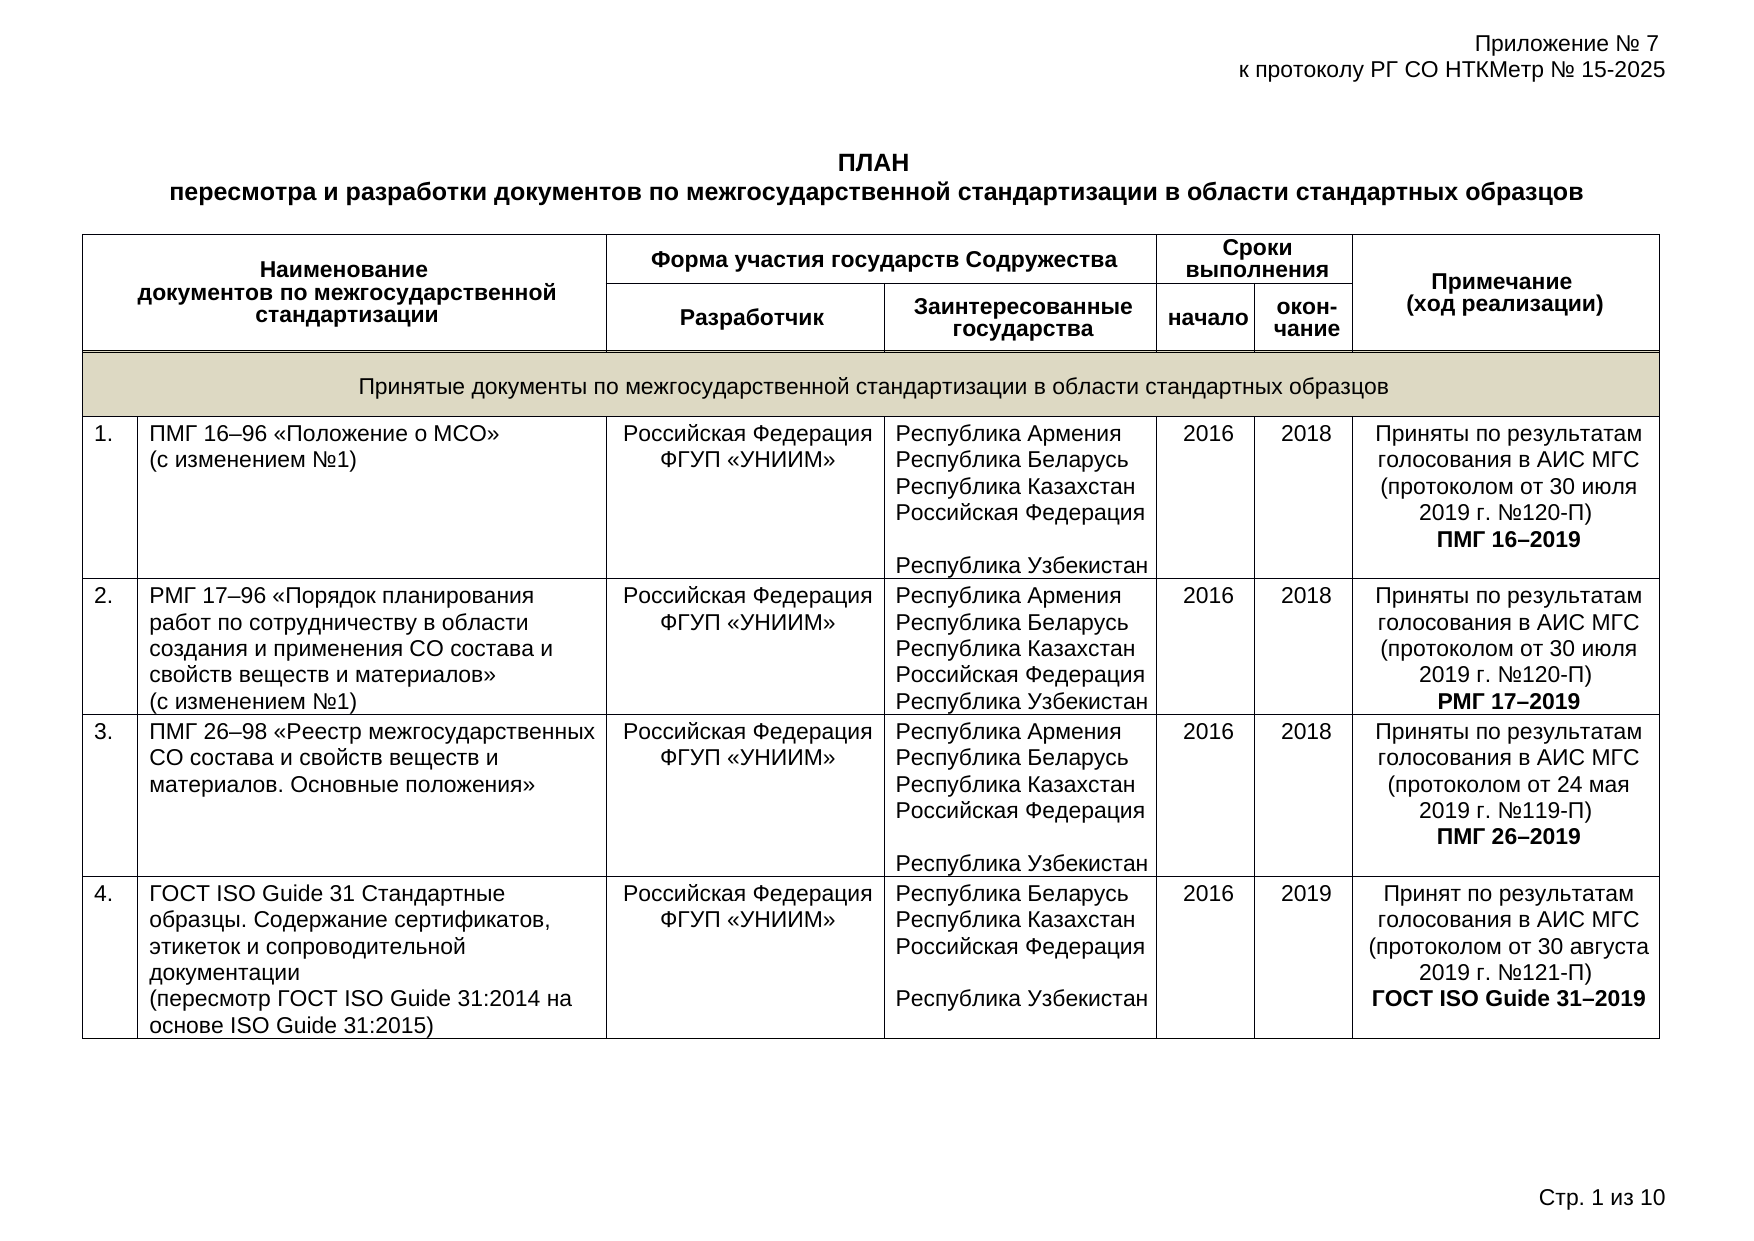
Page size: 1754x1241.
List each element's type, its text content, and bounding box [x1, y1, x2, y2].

table_cell Приняты по результатам голосования в АИС МГС (протоколом от 30 июля 2019 г. №120-П) РМГ 17–2019 [1353, 579, 1659, 714]
table_cell Российская Федерация ФГУП «УНИИМ» [607, 715, 884, 876]
table_header Форма участия государств Содружества [607, 235, 1156, 283]
table_cell [83, 715, 137, 876]
table_cell 2018 [1255, 579, 1352, 714]
table_cell РМГ 17–96 «Порядок планирования работ по сотрудничеству в области создания и применения СО состава и свойств веществ и материалов» (с изменением №1) [138, 579, 606, 714]
table_cell ПМГ 26–98 «Реестр межгосударственных СО состава и свойств веществ и материалов. Основные положения» [138, 715, 606, 876]
table_cell Республика Армения Республика Беларусь Республика Казахстан Российская Федерация Республика Узбекистан [885, 715, 1156, 876]
table_cell Российская Федерация ФГУП «УНИИМ» [607, 877, 884, 1038]
table_cell Российская Федерация ФГУП «УНИИМ» [607, 579, 884, 714]
table_cell Республика Беларусь Республика Казахстан Российская Федерация Республика Узбекистан [885, 877, 1156, 1038]
table_cell 2016 [1157, 579, 1254, 714]
table_cell Принятые документы по межгосударственной стандартизации в области стандартных образцов [83, 353, 1659, 416]
text План пересмотра и разработки документов по межгосударственной стандартизации в области стандартных образцов [89, 148, 1665, 205]
table_cell Республика Армения Республика Беларусь Республика Казахстан Российская Федерация Республика Узбекистан [885, 579, 1156, 714]
table_cell [83, 579, 137, 714]
table_cell ГОСТ ISO Guide 31 Стандартные образцы. Cодержание сертификатов, этикеток и сопроводительной документации (пересмотр ГОСТ ISO Guide 31:2014 на основе ISO Guide 31:2015) [138, 877, 606, 1038]
table_cell Разработчик [607, 284, 884, 349]
table_header Примечание (ход реализации) [1353, 235, 1659, 349]
table_cell Приняты по результатам голосования в АИС МГС (протоколом от 30 июля 2019 г. №120-П) ПМГ 16–2019 [1353, 417, 1659, 578]
table_cell 2019 [1255, 877, 1352, 1038]
table_cell ПМГ 16–96 «Положение о МСО» (с изменением №1) [138, 417, 606, 578]
table_cell начало [1157, 284, 1254, 349]
table_cell 2016 [1157, 417, 1254, 578]
table_header Сроки выполнения [1157, 235, 1352, 283]
table_cell Приняты по результатам голосования в АИС МГС (протоколом от 24 мая 2019 г. №119-П) ПМГ 26–2019 [1353, 715, 1659, 876]
table_cell 2018 [1255, 715, 1352, 876]
table_cell Принят по результатам голосования в АИС МГС (протоколом от 30 августа 2019 г. №121-П) ГОСТ ISO Guide 31–2019 [1353, 877, 1659, 1038]
table_header Наименование документов по межгосударственной стандартизации [83, 235, 606, 349]
table_cell Российская Федерация ФГУП «УНИИМ» [607, 417, 884, 578]
table_cell Заинтересованные государства [885, 284, 1156, 349]
table_cell [83, 417, 137, 578]
table_cell Республика Армения Республика Беларусь Республика Казахстан Российская Федерация Республика Узбекистан [885, 417, 1156, 578]
table_cell 2016 [1157, 715, 1254, 876]
table_cell 2018 [1255, 417, 1352, 578]
table_cell окон-чание [1255, 284, 1352, 349]
table_cell 2016 [1157, 877, 1254, 1038]
table_cell [83, 877, 137, 1038]
